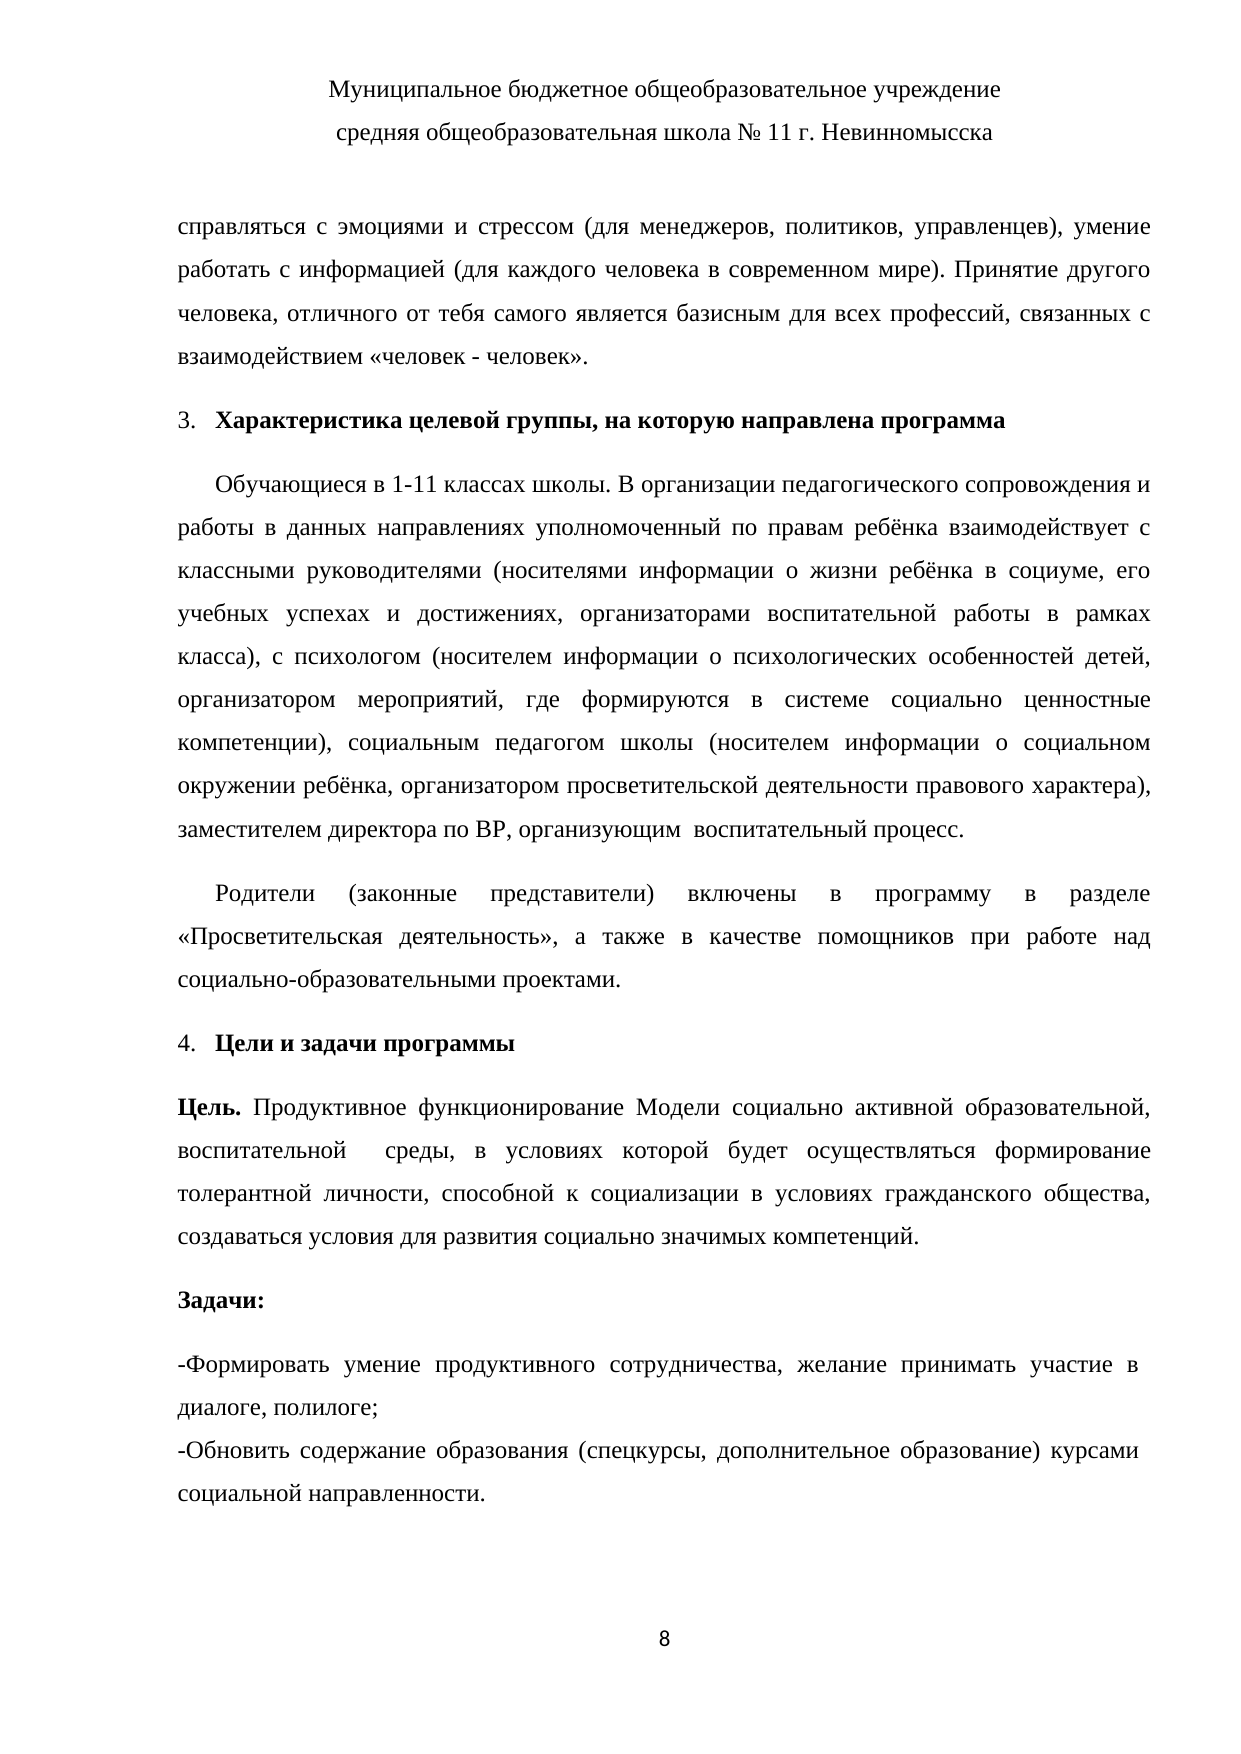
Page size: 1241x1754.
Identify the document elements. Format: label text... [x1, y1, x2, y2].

text -Формировать умение продуктивного сотрудничества, желание принимать участие в диалоге, полилоге; [177, 1349, 1140, 1421]
text Обучающиеся в 1-11 классах школы. В организации педагогического сопровождения и работы в данных направлениях уполномоченный по правам ребёнка взаимодействует с классными руководителями (носителями информации о жизни ребёнка в социуме, его учебных успехах и достижениях, организаторами воспитательной работы в рамках класса), с психологом (носителем информации о психологических особенностей детей, организатором мероприятий, где формируются в системе социально ценностные компетенции), социальным педагогом школы (носителем информации о социальном окружении ребёнка, организатором просветительской деятельности правового характера), заместителем директора по ВР, организующим воспитательный процесс. [177, 469, 1152, 842]
text Цель. Продуктивное функционирование Модели социально активной образовательной, воспитательной среды, в условиях которой будет осуществляться формирование толерантной личности, способной к социализации в условиях гражданского общества, создаваться условия для развития социально значимых компетенций. [177, 1092, 1152, 1250]
list Характеристика целевой группы, на которую направлена программа [177, 405, 1152, 433]
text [177, 211, 1152, 369]
text -Обновить содержание образования (спецкурсы, дополнительное образование) курсами социальной направленности. [177, 1435, 1140, 1507]
list Цели и задачи программы [177, 1028, 1152, 1057]
text Задачи: [177, 1285, 1152, 1314]
text Родители (законные представители) включены в программу в разделе «Просветительская деятельность», а также в качестве помощников при работе над социально-образовательными проектами. [177, 878, 1152, 993]
